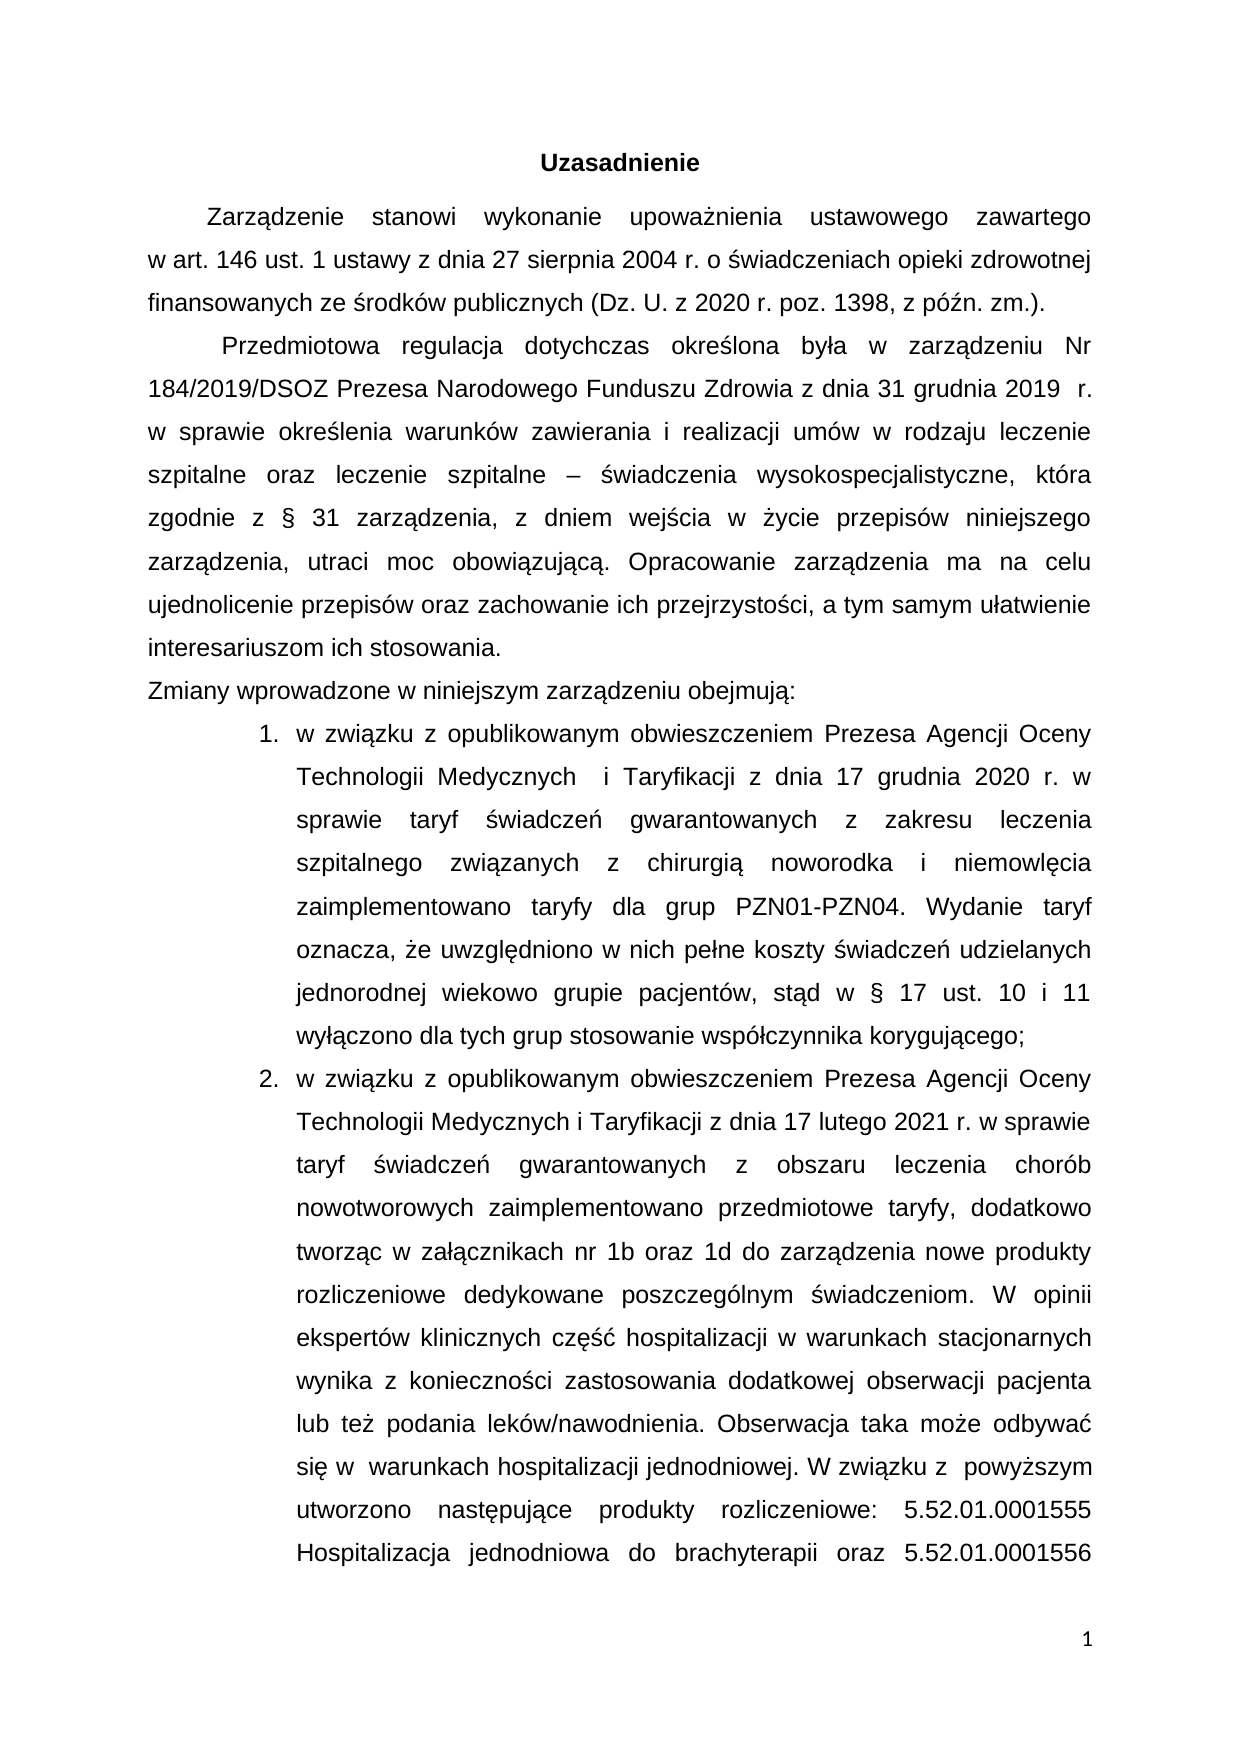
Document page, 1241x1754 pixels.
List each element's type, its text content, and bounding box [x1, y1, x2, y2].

text Zmiany wprowadzone w niniejszym zarządzeniu obejmują: [148, 676, 1093, 704]
text Zarządzenie stanowi wykonanie upoważnienia ustawowego zawartego w art. 146 ust. 1 ustawy z dnia 27 sierpnia 2004 r. o świadczeniach opieki zdrowotnej finansowanych ze środków publicznych (Dz. U. z 2020 r. poz. 1398, z późn. zm.). [148, 201, 1093, 316]
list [258, 1064, 1093, 1567]
text Uzasadnienie [148, 148, 1093, 176]
list w związku z opublikowanym obwieszczeniem Prezesa Agencji Oceny Technologii Medycznych i Taryfikacji z dnia 17 grudnia 2020 r. w sprawie taryf świadczeń gwarantowanych z zakresu leczenia szpitalnego związanych z chirurgią noworodka i niemowlęcia zaimplementowano taryfy dla grup PZN01-PZN04. Wydanie taryf oznacza, że uwzględniono w nich pełne koszty świadczeń udzielanych jednorodnej wiekowo grupie pacjentów, stąd w § 17 ust. 10 i 11 wyłączono dla tych grup stosowanie współczynnika korygującego; [258, 719, 1093, 1049]
text Przedmiotowa regulacja dotychczas określona była w zarządzeniu Nr 184/2019/DSOZ Prezesa Narodowego Funduszu Zdrowia z dnia 31 grudnia 2019 r. w sprawie określenia warunków zawierania i realizacji umów w rodzaju leczenie szpitalne oraz leczenie szpitalne – świadczenia wysokospecjalistyczne, która zgodnie z § 31 zarządzenia, z dniem wejścia w życie przepisów niniejszego zarządzenia, utraci moc obowiązującą. Opracowanie zarządzenia ma na celu ujednolicenie przepisów oraz zachowanie ich przejrzystości, a tym samym ułatwienie interesariuszom ich stosowania. [148, 331, 1093, 661]
